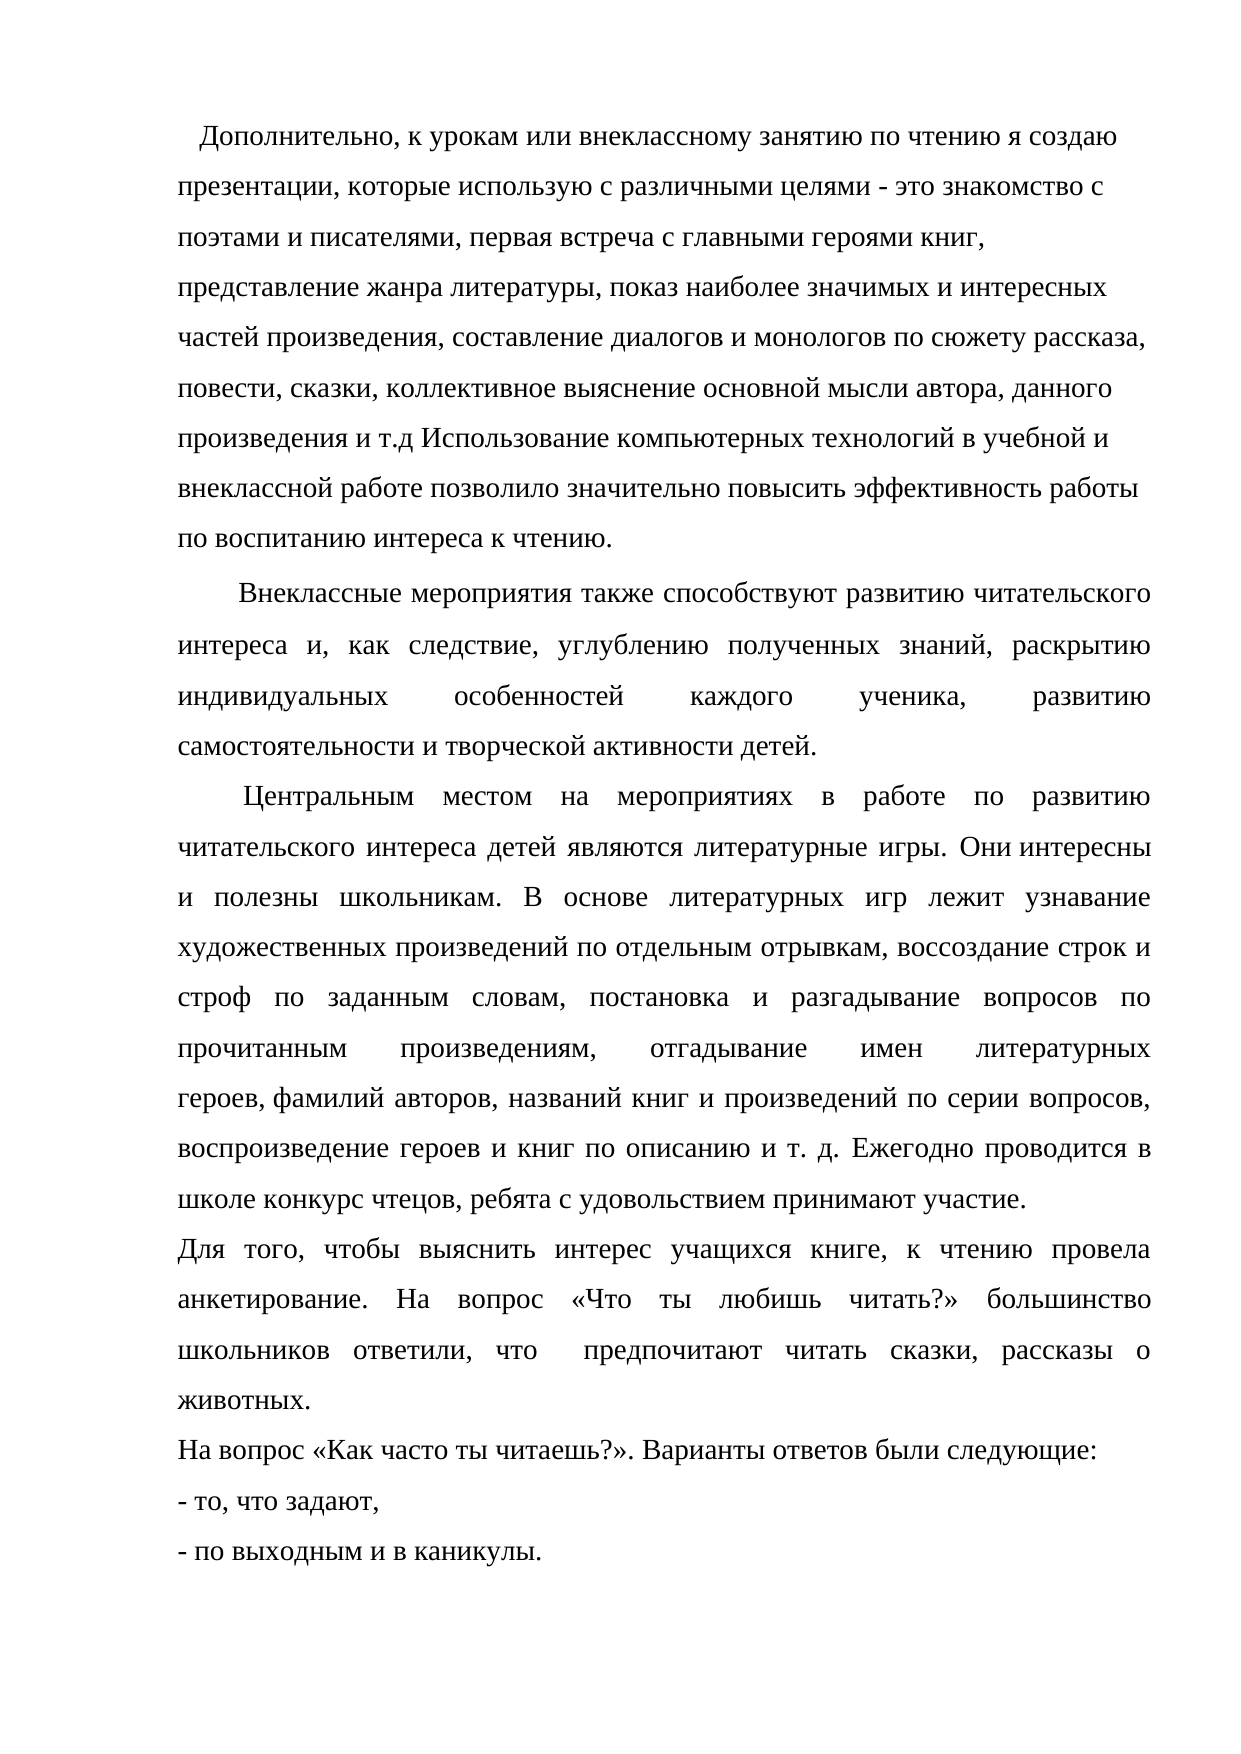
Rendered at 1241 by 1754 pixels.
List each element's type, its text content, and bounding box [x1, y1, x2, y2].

text Внеклассные мероприятия также способствуют развитию читательского интереса и, как следствие, углублению полученных знаний, раскрытию индивидуальных особенностей каждого ученика, развитию самостоятельности и творческой активности детей. [177, 571, 1152, 762]
text Для того, чтобы выяснить интерес учащихся книге, к чтению провела анкетирование. На вопрос «Что ты любишь читать?» большинство школьников ответили, что предпочитают читать сказки, рассказы о животных. [177, 1231, 1152, 1416]
text На вопрос «Как часто ты читаешь?». Варианты ответов были следующие: [177, 1432, 1152, 1466]
text Дополнительно, к урокам или внеклассному занятию по чтению я создаю презентации, которые использую с различными целями - это знакомство с поэтами и писателями, первая встреча с главными героями книг, представление жанра литературы, показ наиболее значимых и интересных частей произведения, составление диалогов и монологов по сюжету рассказа, повести, сказки, коллективное выяснение основной мысли автора, данного произведения и т.д Использование компьютерных технологий в учебной и внеклассной работе позволило значительно повысить эффективность работы по воспитанию интереса к чтению. [177, 118, 1152, 554]
text Центральным местом на мероприятиях в работе по развитию читательского интереса детей являются литературные игры. Они интересны и полезны школьникам. В основе литературных игр лежит узнавание художественных произведений по отдельным отрывкам, воссоздание строк и строф по заданным словам, постановка и разгадывание вопросов по прочитанным произведениям, отгадывание имен литературных героев, фамилий авторов, названий книг и произведений по серии вопросов, воспроизведение героев и книг по описанию и т. д. Ежегодно проводится в школе конкурс чтецов, ребята с удовольствием принимают участие. [177, 778, 1152, 1214]
text - по выходным и в каникулы. [177, 1533, 1152, 1567]
text - то, что задают, [177, 1483, 1152, 1516]
